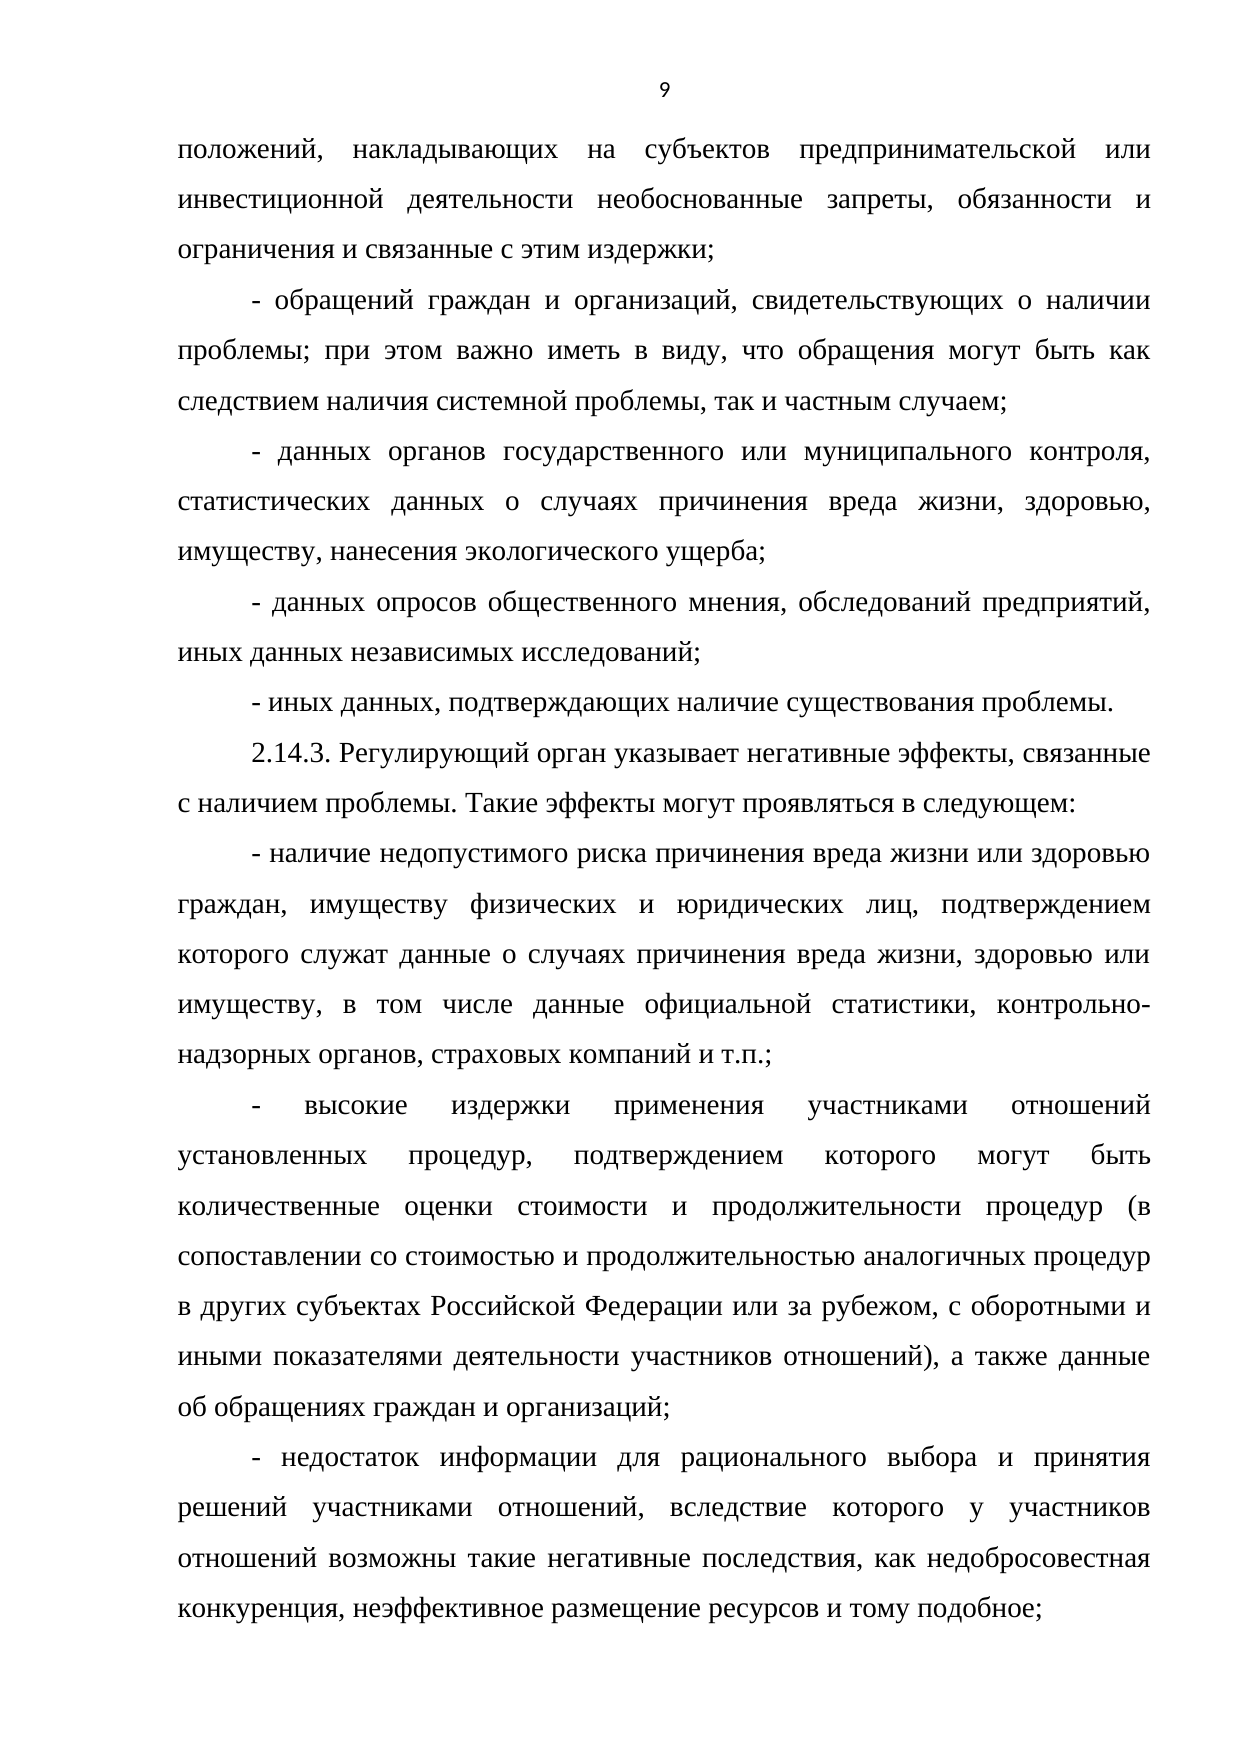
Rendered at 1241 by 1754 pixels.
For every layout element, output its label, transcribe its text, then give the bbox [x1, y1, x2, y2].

text - данных опросов общественного мнения, обследований предприятий, иных данных независимых исследований; [177, 584, 1152, 668]
text - недостаток информации для рационального выбора и принятия решений участниками отношений, вследствие которого у участников отношений возможны такие негативные последствия, как недобросовестная конкуренция, неэффективное размещение ресурсов и тому подобное; [177, 1439, 1152, 1624]
text - наличие недопустимого риска причинения вреда жизни или здоровью граждан, имуществу физических и юридических лиц, подтверждением которого служат данные о случаях причинения вреда жизни, здоровью или имуществу, в том числе данные официальной статистики, контрольно-надзорных органов, страховых компаний и т.п.; [177, 835, 1152, 1070]
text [177, 131, 1152, 265]
text 2.14.3. Регулирующий орган указывает негативные эффекты, связанные с наличием проблемы. Такие эффекты могут проявляться в следующем: [177, 735, 1152, 819]
text - иных данных, подтверждающих наличие существования проблемы. [177, 684, 1152, 718]
text - обращений граждан и организаций, свидетельствующих о наличии проблемы; при этом важно иметь в виду, что обращения могут быть как следствием наличия системной проблемы, так и частным случаем; [177, 282, 1152, 416]
text - высокие издержки применения участниками отношений установленных процедур, подтверждением которого могут быть количественные оценки стоимости и продолжительности процедур (в сопоставлении со стоимостью и продолжительностью аналогичных процедур в других субъектах Российской Федерации или за рубежом, с оборотными и иными показателями деятельности участников отношений), а также данные об обращениях граждан и организаций; [177, 1087, 1152, 1422]
text - данных органов государственного или муниципального контроля, статистических данных о случаях причинения вреда жизни, здоровью, имуществу, нанесения экологического ущерба; [177, 433, 1152, 567]
